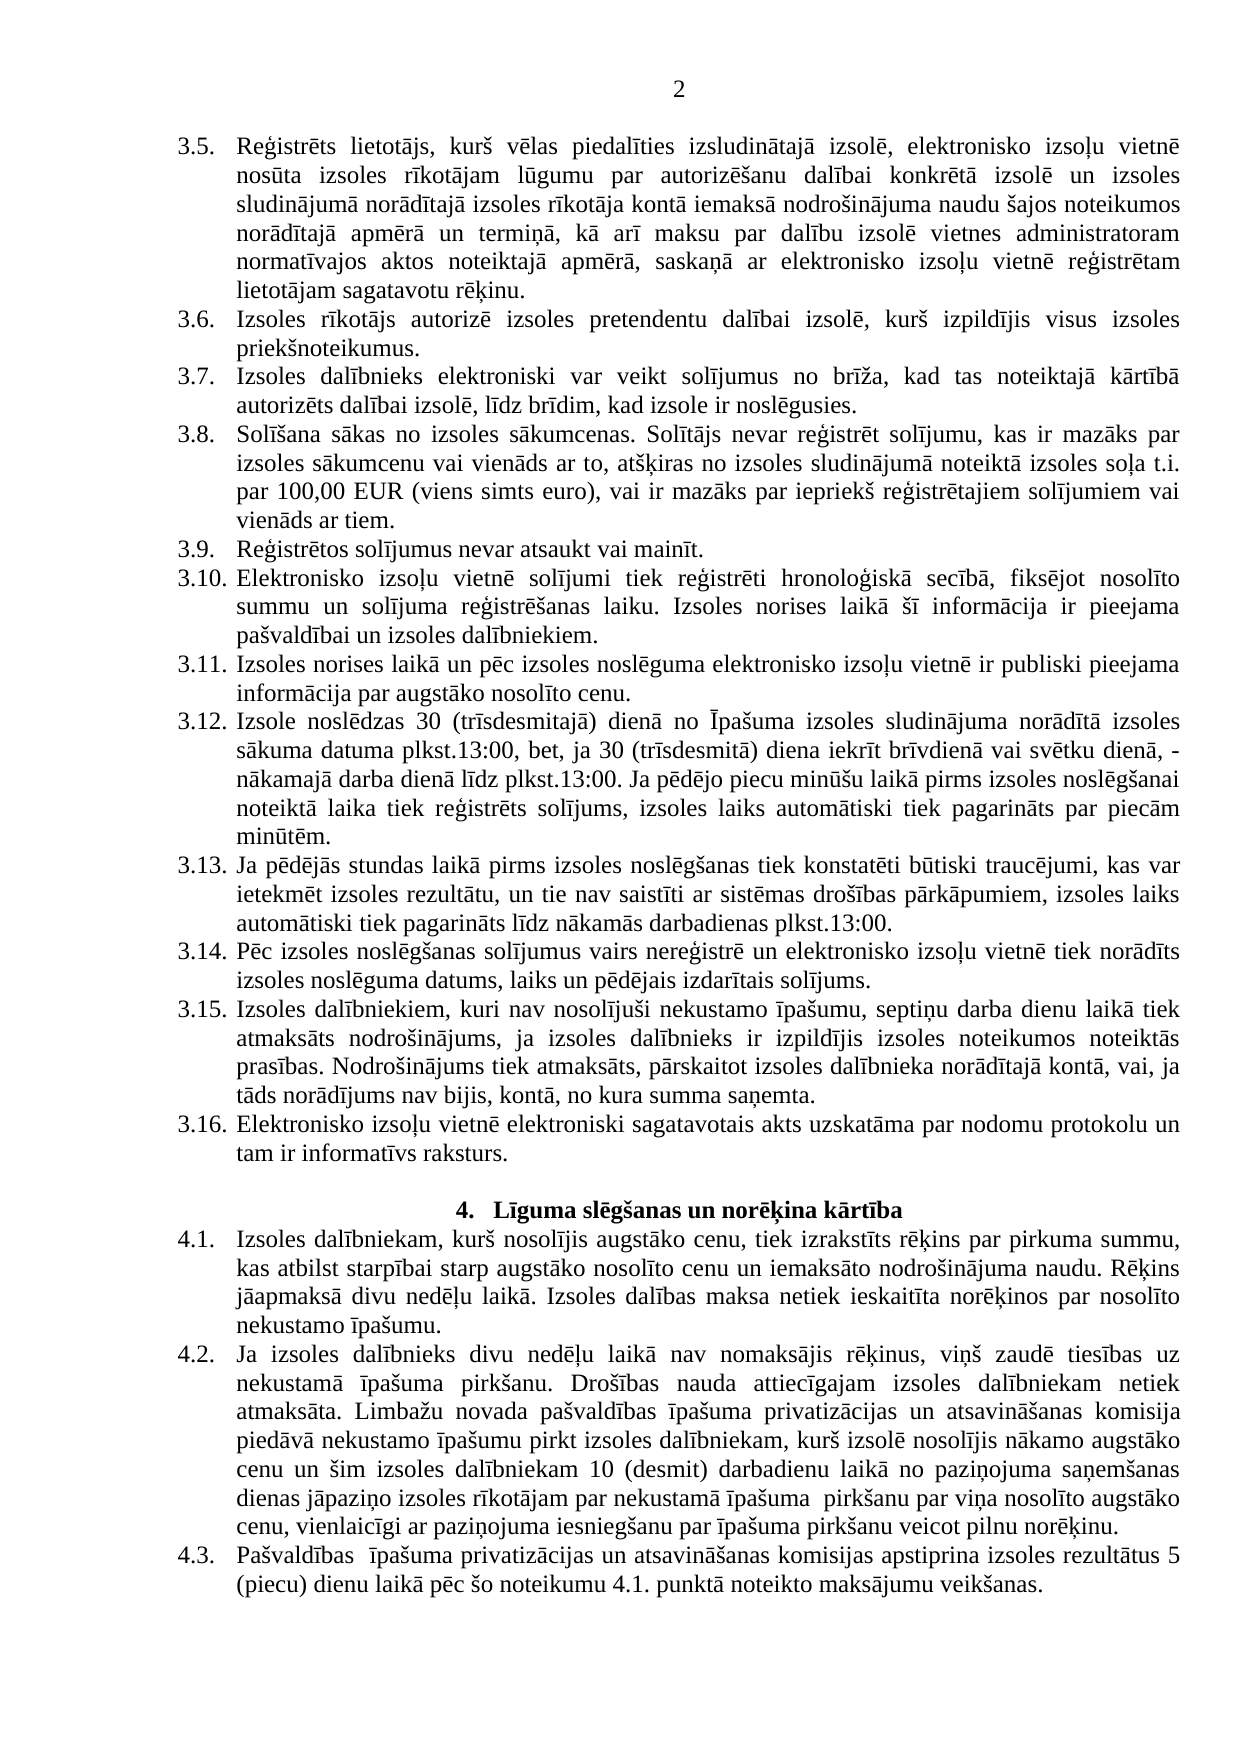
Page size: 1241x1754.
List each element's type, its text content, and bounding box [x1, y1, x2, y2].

list Izsoles dalībnieks elektroniski var veikt solījumus no brīža, kad tas noteiktajā kārtībā autorizēts dalībai izsolē, līdz brīdim, kad izsole ir noslēgusies. [177, 361, 1181, 419]
list Reģistrēts lietotājs, kurš vēlas piedalīties izsludinātajā izsolē, elektronisko izsoļu vietnē nosūta izsoles rīkotājam lūgumu par autorizēšanu dalībai konkrētā izsolē un izsoles sludinājumā norādītajā izsoles rīkotāja kontā iemaksā nodrošinājuma naudu šajos noteikumos norādītajā apmērā un termiņā, kā arī maksu par dalību izsolē vietnes administratoram normatīvajos aktos noteiktajā apmērā, saskaņā ar elektronisko izsoļu vietnē reģistrētam lietotājam sagatavotu rēķinu. [177, 131, 1181, 304]
list Reģistrētos solījumus nevar atsaukt vai mainīt. [177, 534, 1181, 563]
list Elektronisko izsoļu vietnē solījumi tiek reģistrēti hronoloģiskā secībā, fiksējot nosolīto summu un solījuma reģistrēšanas laiku. Izsoles norises laikā šī informācija ir pieejama pašvaldībai un izsoles dalībniekiem. [177, 563, 1181, 649]
list Izsole noslēdzas 30 (trīsdesmitajā) dienā no Īpašuma izsoles sludinājuma norādītā izsoles sākuma datuma plkst.13:00, bet, ja 30 (trīsdesmitā) diena iekrīt brīvdienā vai svētku dienā, - nākamajā darba dienā līdz plkst.13:00. Ja pēdējo piecu minūšu laikā pirms izsoles noslēgšanai noteiktā laika tiek reģistrēts solījums, izsoles laiks automātiski tiek pagarināts par piecām minūtēm. [177, 706, 1181, 850]
list Izsoles norises laikā un pēc izsoles noslēguma elektronisko izsoļu vietnē ir publiski pieejama informācija par augstāko nosolīto cenu. [177, 649, 1181, 706]
list Solīšana sākas no izsoles sākumcenas. Solītājs nevar reģistrēt solījumu, kas ir mazāks par izsoles sākumcenu vai vienāds ar to, atšķiras no izsoles sludinājumā noteiktā izsoles soļa t.i. par 100,00 EUR (viens simts euro), vai ir mazāks par iepriekš reģistrētajiem solījumiem vai vienāds ar tiem. [177, 419, 1181, 534]
list Ja izsoles dalībnieks divu nedēļu laikā nav nomaksājis rēķinus, viņš zaudē tiesības uz nekustamā īpašuma pirkšanu. Drošības nauda attiecīgajam izsoles dalībniekam netiek atmaksāta. Limbažu novada pašvaldības īpašuma privatizācijas un atsavināšanas komisija piedāvā nekustamo īpašumu pirkt izsoles dalībniekam, kurš izsolē nosolījis nākamo augstāko cenu un šim izsoles dalībniekam 10 (desmit) darbadienu laikā no paziņojuma saņemšanas dienas jāpaziņo izsoles rīkotājam par nekustamā īpašuma pirkšanu par viņa nosolīto augstāko cenu, vienlaicīgi ar paziņojuma iesniegšanu par īpašuma pirkšanu veicot pilnu norēķinu. [177, 1339, 1181, 1540]
list Izsoles dalībniekiem, kuri nav nosolījuši nekustamo īpašumu, septiņu darba dienu laikā tiek atmaksāts nodrošinājums, ja izsoles dalībnieks ir izpildījis izsoles noteikumos noteiktās prasības. Nodrošinājums tiek atmaksāts, pārskaitot izsoles dalībnieka norādītajā kontā, vai, ja tāds norādījums nav bijis, kontā, no kura summa saņemta. [177, 994, 1181, 1109]
list Izsoles dalībniekam, kurš nosolījis augstāko cenu, tiek izrakstīts rēķins par pirkuma summu, kas atbilst starpībai starp augstāko nosolīto cenu un iemaksāto nodrošinājuma naudu. Rēķins jāapmaksā divu nedēļu laikā. Izsoles dalības maksa netiek ieskaitīta norēķinos par nosolīto nekustamo īpašumu. [177, 1224, 1181, 1339]
list Elektronisko izsoļu vietnē elektroniski sagatavotais akts uzskatāma par nodomu protokolu un tam ir informatīvs raksturs. [177, 1109, 1181, 1166]
list Izsoles rīkotājs autorizē izsoles pretendentu dalībai izsolē, kurš izpildījis visus izsoles priekšnoteikumus. [177, 304, 1181, 361]
list Pēc izsoles noslēgšanas solījumus vairs nereģistrē un elektronisko izsoļu vietnē tiek norādīts izsoles noslēguma datums, laiks un pēdējais izdarītais solījums. [177, 936, 1181, 994]
list Pašvaldības īpašuma privatizācijas un atsavināšanas komisijas apstiprina izsoles rezultātus 5 (piecu) dienu laikā pēc šo noteikumu 4.1. punktā noteikto maksājumu veikšanas. [177, 1540, 1181, 1598]
list Ja pēdējās stundas laikā pirms izsoles noslēgšanas tiek konstatēti būtiski traucējumi, kas var ietekmēt izsoles rezultātu, un tie nav saistīti ar sistēmas drošības pārkāpumiem, izsoles laiks automātiski tiek pagarināts līdz nākamās darbadienas plkst.13:00. [177, 850, 1181, 936]
list Līguma slēgšanas un norēķina kārtība [177, 1195, 1181, 1224]
